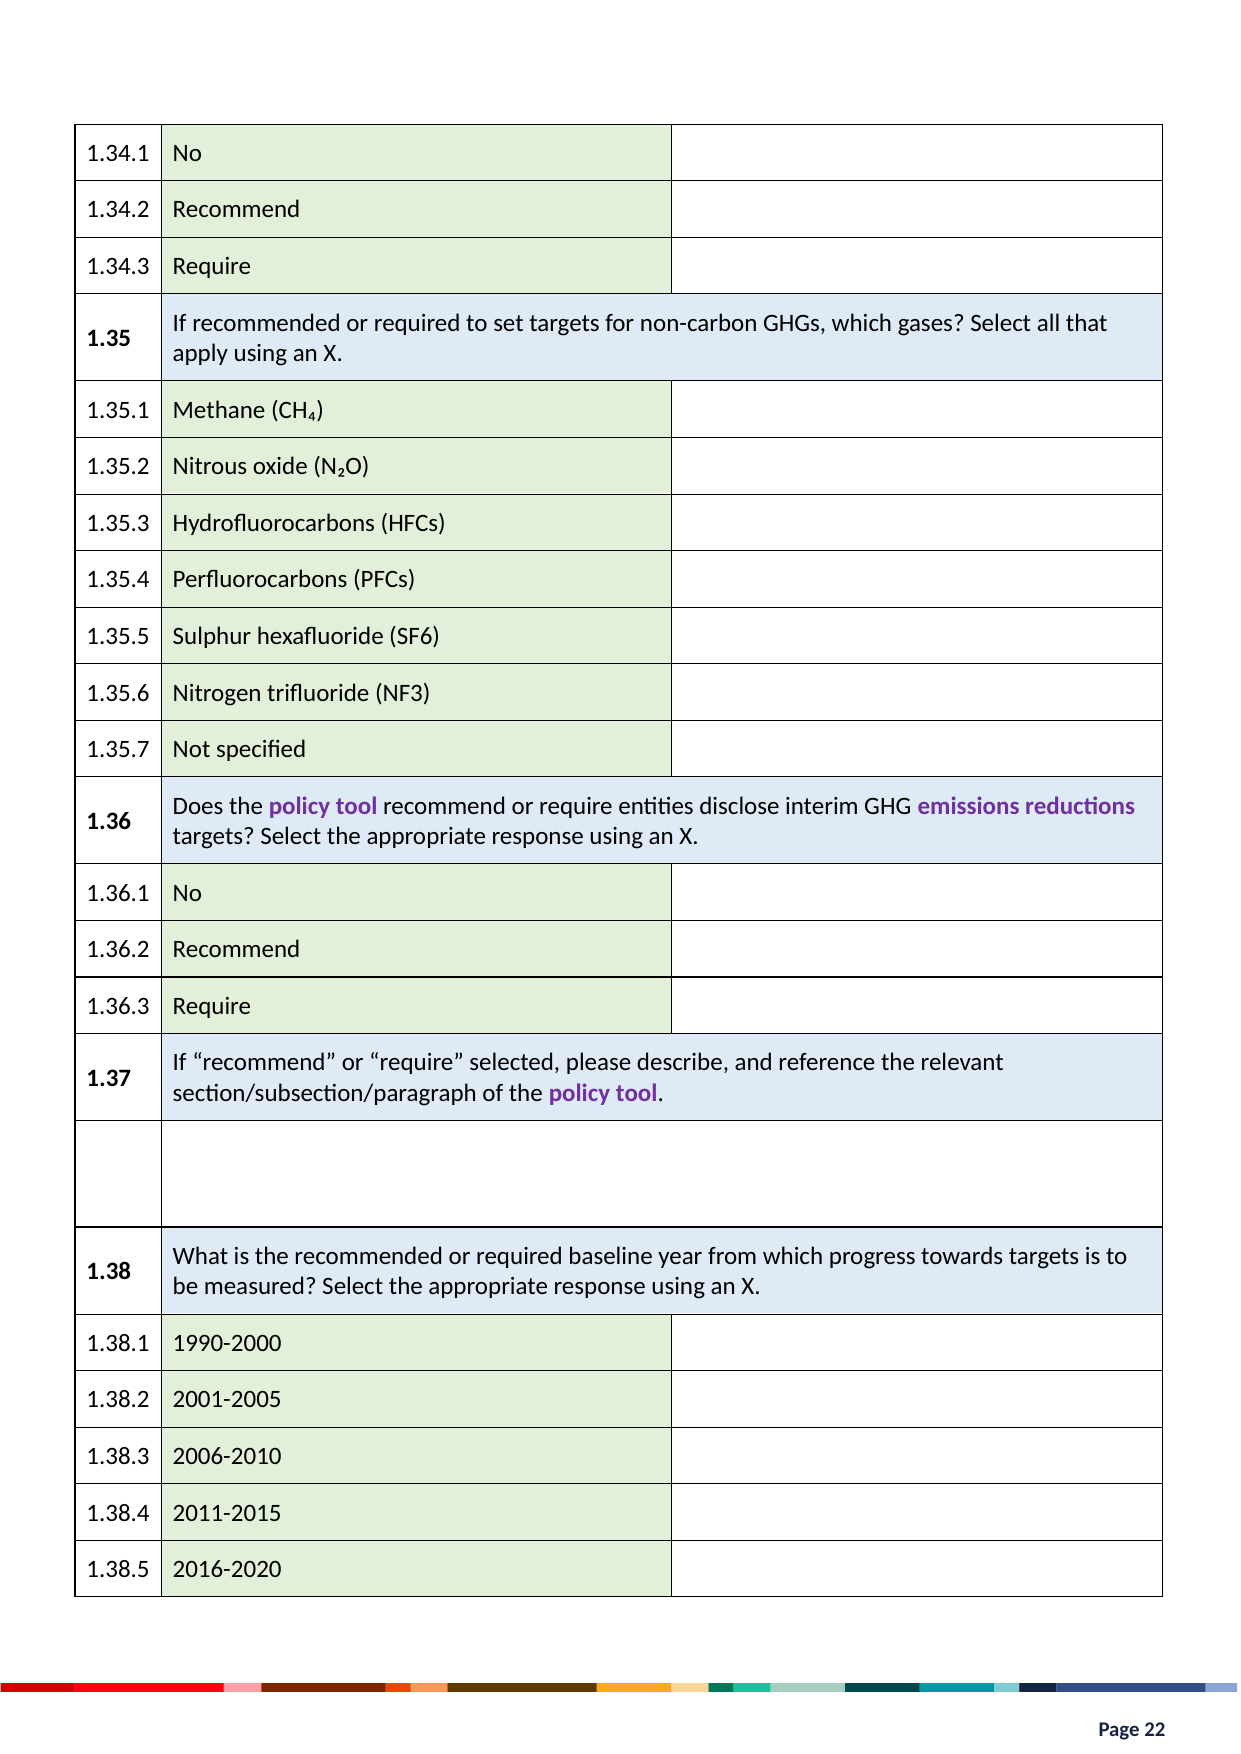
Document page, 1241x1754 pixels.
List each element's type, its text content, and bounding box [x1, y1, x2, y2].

table_cell 1.34.3 [76, 238, 161, 293]
table_cell 1.38.3 [76, 1428, 161, 1483]
table_cell 1.38.1 [76, 1315, 161, 1370]
table_cell [672, 1428, 1162, 1483]
table_cell [672, 864, 1162, 920]
table_cell 2016-2020 [162, 1541, 671, 1596]
table_cell Perfluorocarbons (PFCs) [162, 551, 671, 607]
table_cell 1990-2000 [162, 1315, 671, 1370]
table_cell Does the policy tool recommend or require entities disclose interim GHG emissions reductions targets? Select the appropriate response using an X. [162, 777, 1162, 863]
table_cell 2006-2010 [162, 1428, 671, 1483]
table_cell 1.36 [76, 777, 161, 863]
table_cell 1.35.6 [76, 664, 161, 720]
table_cell [76, 1121, 161, 1226]
table_cell 1.36.3 [76, 978, 161, 1033]
table_cell Require [162, 978, 671, 1033]
table_cell [672, 551, 1162, 607]
table_cell Recommend [162, 921, 671, 976]
table_cell No [162, 864, 671, 920]
table_cell [672, 381, 1162, 437]
table_cell 1.35.7 [76, 721, 161, 776]
table_cell 1.35.4 [76, 551, 161, 607]
table_cell 1.35.2 [76, 438, 161, 493]
table_cell [672, 438, 1162, 493]
table_cell 1.35.3 [76, 495, 161, 550]
picture [0, 1683, 1236, 1692]
table_cell [672, 1541, 1162, 1596]
table_cell [672, 1315, 1162, 1370]
table_cell Require [162, 238, 671, 293]
table_cell [672, 1371, 1162, 1427]
table_cell If “recommend” or “require” selected, please describe, and reference the relevant section/subsection/paragraph of the policy tool. [162, 1034, 1162, 1120]
table_cell 2011-2015 [162, 1484, 671, 1540]
table_cell [672, 721, 1162, 776]
table_cell [672, 125, 1162, 180]
table_cell Nitrous oxide (N₂O) [162, 438, 671, 493]
table_cell 1.38.2 [76, 1371, 161, 1427]
table_cell [162, 1121, 1162, 1226]
table_cell 1.38 [76, 1228, 161, 1313]
table_cell Methane (CH₄) [162, 381, 671, 437]
table_cell 2001-2005 [162, 1371, 671, 1427]
table_cell Nitrogen trifluoride (NF3) [162, 664, 671, 720]
table_cell [672, 1484, 1162, 1540]
table_cell What is the recommended or required baseline year from which progress towards targets is to be measured? Select the appropriate response using an X. [162, 1228, 1162, 1313]
table_cell If recommended or required to set targets for non-carbon GHGs, which gases? Select all that apply using an X. [162, 294, 1162, 380]
table_cell 1.38.4 [76, 1484, 161, 1540]
table_cell 1.36.2 [76, 921, 161, 976]
table_cell No [162, 125, 671, 180]
table_cell [672, 238, 1162, 293]
table_cell 1.37 [76, 1034, 161, 1120]
table_cell 1.35.5 [76, 608, 161, 663]
table_cell [672, 495, 1162, 550]
table_cell Hydrofluorocarbons (HFCs) [162, 495, 671, 550]
table_cell 1.34.2 [76, 181, 161, 237]
table_cell 1.35 [76, 294, 161, 380]
table_cell 1.38.5 [76, 1541, 161, 1596]
table_cell Not specified [162, 721, 671, 776]
table_cell Recommend [162, 181, 671, 237]
table_cell [672, 664, 1162, 720]
table_cell Sulphur hexafluoride (SF6) [162, 608, 671, 663]
table_cell [672, 608, 1162, 663]
table_cell 1.35.1 [76, 381, 161, 437]
table_cell [672, 921, 1162, 976]
table_cell 1.36.1 [76, 864, 161, 920]
table_cell 1.34.1 [76, 125, 161, 180]
table_cell [672, 978, 1162, 1033]
table_cell [672, 181, 1162, 237]
